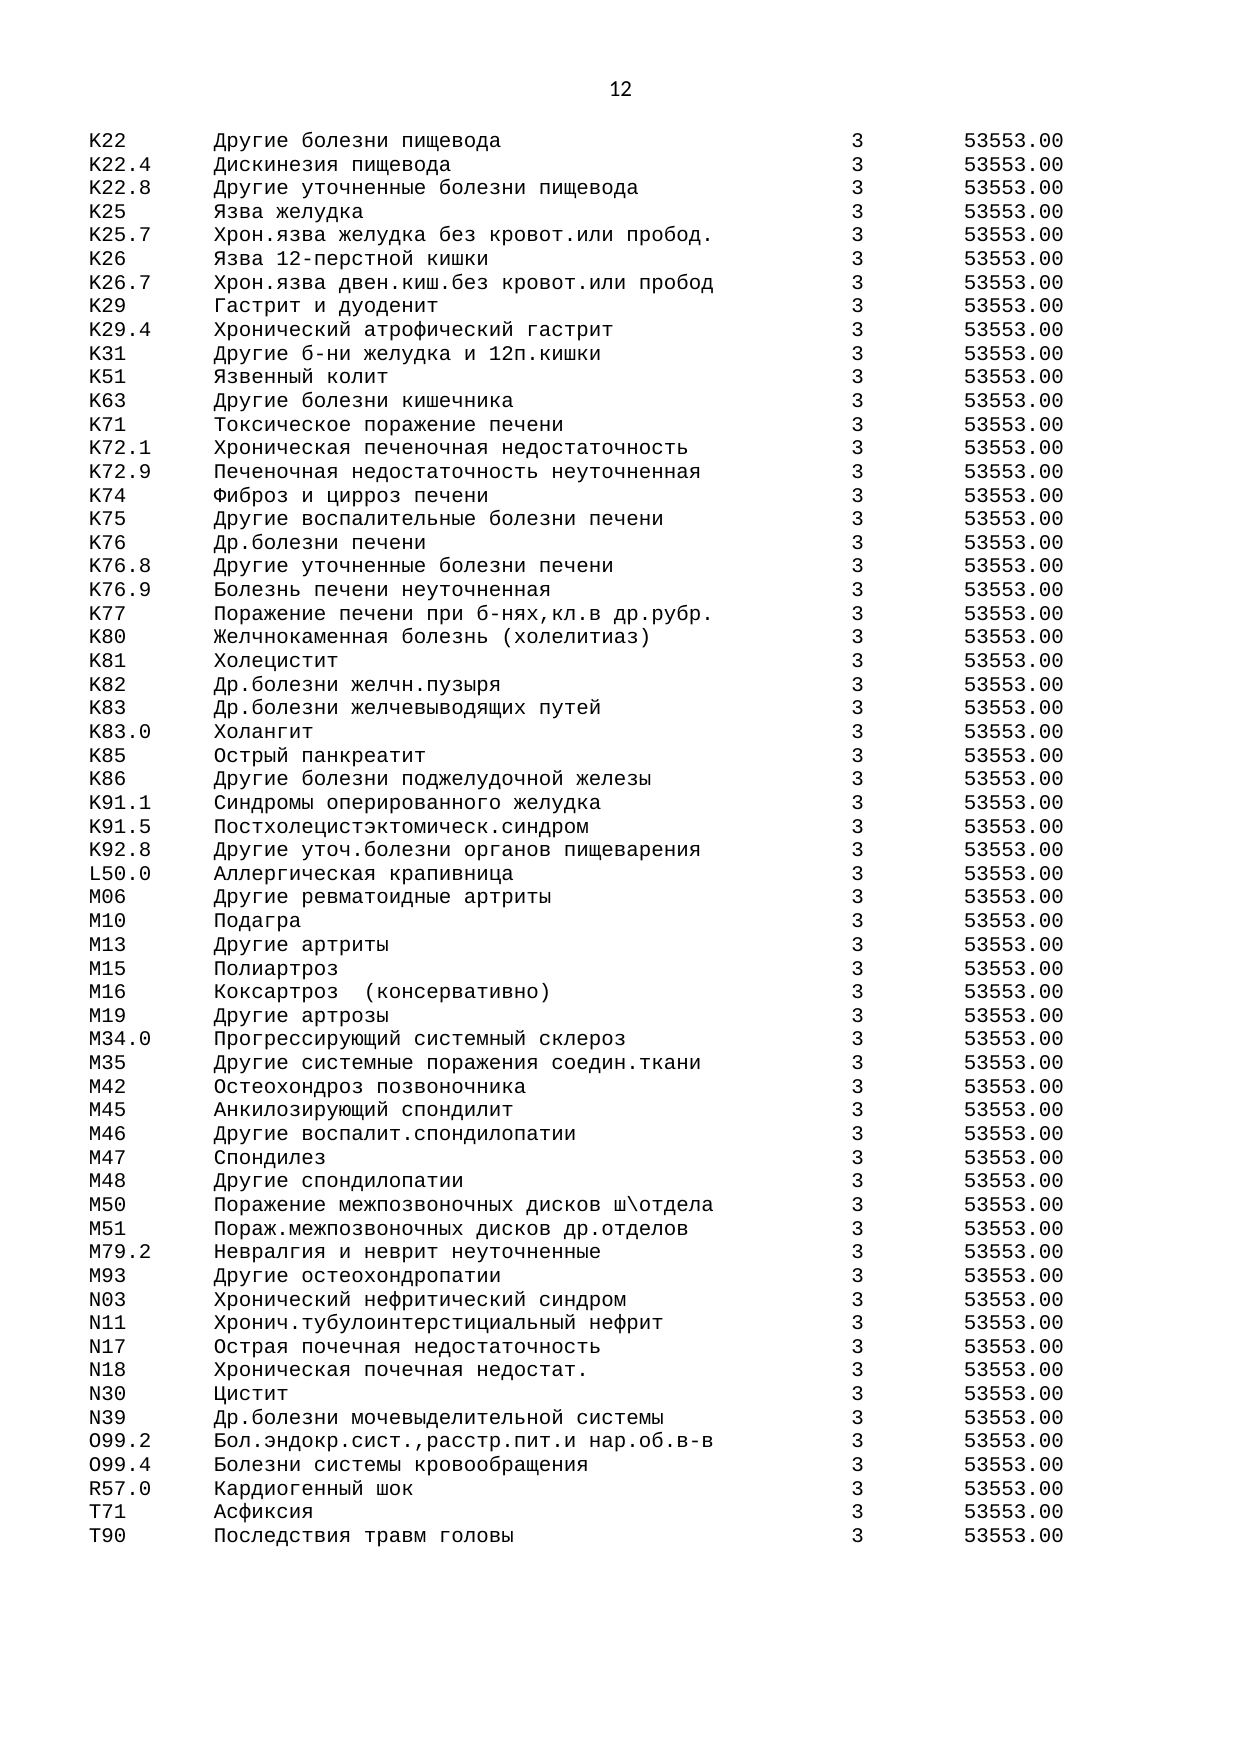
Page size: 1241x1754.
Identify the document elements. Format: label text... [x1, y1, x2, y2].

text K25 Язва желудка 3 53553.00 [89, 201, 1152, 224]
text K74 Фиброз и цирроз печени 3 53553.00 [89, 484, 1152, 508]
text T90 Последствия травм головы 3 53553.00 [89, 1525, 1152, 1549]
text M15 Полиартроз 3 53553.00 [89, 957, 1152, 981]
text K77 Поражение печени при б-нях,кл.в др.рубр. 3 53553.00 [89, 603, 1152, 626]
text K22 Другие болезни пищевода 3 53553.00 [89, 130, 1152, 153]
text K81 Холецистит 3 53553.00 [89, 650, 1152, 674]
text K63 Другие болезни кишечника 3 53553.00 [89, 390, 1152, 414]
text M51 Пораж.межпозвоночных дисков др.отделов 3 53553.00 [89, 1218, 1152, 1241]
text K91.1 Синдромы оперированного желудка 3 53553.00 [89, 792, 1152, 816]
text M16 Коксартроз (консервативно) 3 53553.00 [89, 981, 1152, 1005]
text K76.9 Болезнь печени неуточненная 3 53553.00 [89, 579, 1152, 603]
text K51 Язвенный колит 3 53553.00 [89, 366, 1152, 390]
text K22.4 Дискинезия пищевода 3 53553.00 [89, 153, 1152, 177]
text M50 Поражение межпозвоночных дисков ш\отдела 3 53553.00 [89, 1194, 1152, 1218]
text K76.8 Другие уточненные болезни печени 3 53553.00 [89, 556, 1152, 579]
text M34.0 Прогрессирующий системный склероз 3 53553.00 [89, 1028, 1152, 1052]
text K86 Другие болезни поджелудочной железы 3 53553.00 [89, 768, 1152, 792]
text O99.4 Болезни системы кровообращения 3 53553.00 [89, 1454, 1152, 1478]
text K91.5 Постхолецистэктомическ.синдром 3 53553.00 [89, 816, 1152, 839]
text K83.0 Холангит 3 53553.00 [89, 721, 1152, 745]
text M46 Другие воспалит.спондилопатии 3 53553.00 [89, 1123, 1152, 1147]
text M06 Другие ревматоидные артриты 3 53553.00 [89, 887, 1152, 910]
text T71 Асфиксия 3 53553.00 [89, 1501, 1152, 1525]
text K29.4 Хронический атрофический гастрит 3 53553.00 [89, 319, 1152, 343]
text K72.9 Печеночная недостаточность неуточненная 3 53553.00 [89, 461, 1152, 484]
text R57.0 Кардиогенный шок 3 53553.00 [89, 1478, 1152, 1501]
text K71 Токсическое поражение печени 3 53553.00 [89, 414, 1152, 437]
text N11 Хронич.тубулоинтерстициальный нефрит 3 53553.00 [89, 1312, 1152, 1336]
text N30 Цистит 3 53553.00 [89, 1383, 1152, 1407]
text N17 Острая почечная недостаточность 3 53553.00 [89, 1336, 1152, 1359]
text K75 Другие воспалительные болезни печени 3 53553.00 [89, 508, 1152, 532]
text O99.2 Бол.эндокр.сист.,расстр.пит.и нар.об.в-в 3 53553.00 [89, 1430, 1152, 1454]
text K83 Др.болезни желчевыводящих путей 3 53553.00 [89, 697, 1152, 721]
text L50.0 Аллергическая крапивница 3 53553.00 [89, 863, 1152, 887]
text M10 Подагра 3 53553.00 [89, 910, 1152, 934]
text N39 Др.болезни мочевыделительной системы 3 53553.00 [89, 1407, 1152, 1430]
text M19 Другие артрозы 3 53553.00 [89, 1005, 1152, 1028]
text M47 Спондилез 3 53553.00 [89, 1147, 1152, 1170]
text K85 Острый панкреатит 3 53553.00 [89, 745, 1152, 768]
text K92.8 Другие уточ.болезни органов пищеварения 3 53553.00 [89, 839, 1152, 863]
text N03 Хронический нефритический синдром 3 53553.00 [89, 1288, 1152, 1312]
text K26 Язва 12-перстной кишки 3 53553.00 [89, 248, 1152, 272]
text K76 Др.болезни печени 3 53553.00 [89, 532, 1152, 556]
text K29 Гастрит и дуоденит 3 53553.00 [89, 295, 1152, 319]
text M79.2 Невралгия и неврит неуточненные 3 53553.00 [89, 1241, 1152, 1265]
text N18 Хроническая почечная недостат. 3 53553.00 [89, 1359, 1152, 1383]
text M45 Анкилозирующий спондилит 3 53553.00 [89, 1099, 1152, 1123]
text K82 Др.болезни желчн.пузыря 3 53553.00 [89, 674, 1152, 697]
text M48 Другие спондилопатии 3 53553.00 [89, 1170, 1152, 1194]
text K22.8 Другие уточненные болезни пищевода 3 53553.00 [89, 177, 1152, 201]
text K80 Желчнокаменная болезнь (холелитиаз) 3 53553.00 [89, 626, 1152, 650]
text M93 Другие остеохондропатии 3 53553.00 [89, 1265, 1152, 1288]
text K31 Другие б-ни желудка и 12п.кишки 3 53553.00 [89, 343, 1152, 366]
text M42 Остеохондроз позвоночника 3 53553.00 [89, 1076, 1152, 1099]
text K25.7 Хрон.язва желудка без кровот.или пробод. 3 53553.00 [89, 224, 1152, 248]
text M35 Другие системные поражения соедин.ткани 3 53553.00 [89, 1052, 1152, 1076]
text K26.7 Хрон.язва двен.киш.без кровот.или пробод 3 53553.00 [89, 272, 1152, 295]
text K72.1 Хроническая печеночная недостаточность 3 53553.00 [89, 437, 1152, 461]
text M13 Другие артриты 3 53553.00 [89, 934, 1152, 957]
